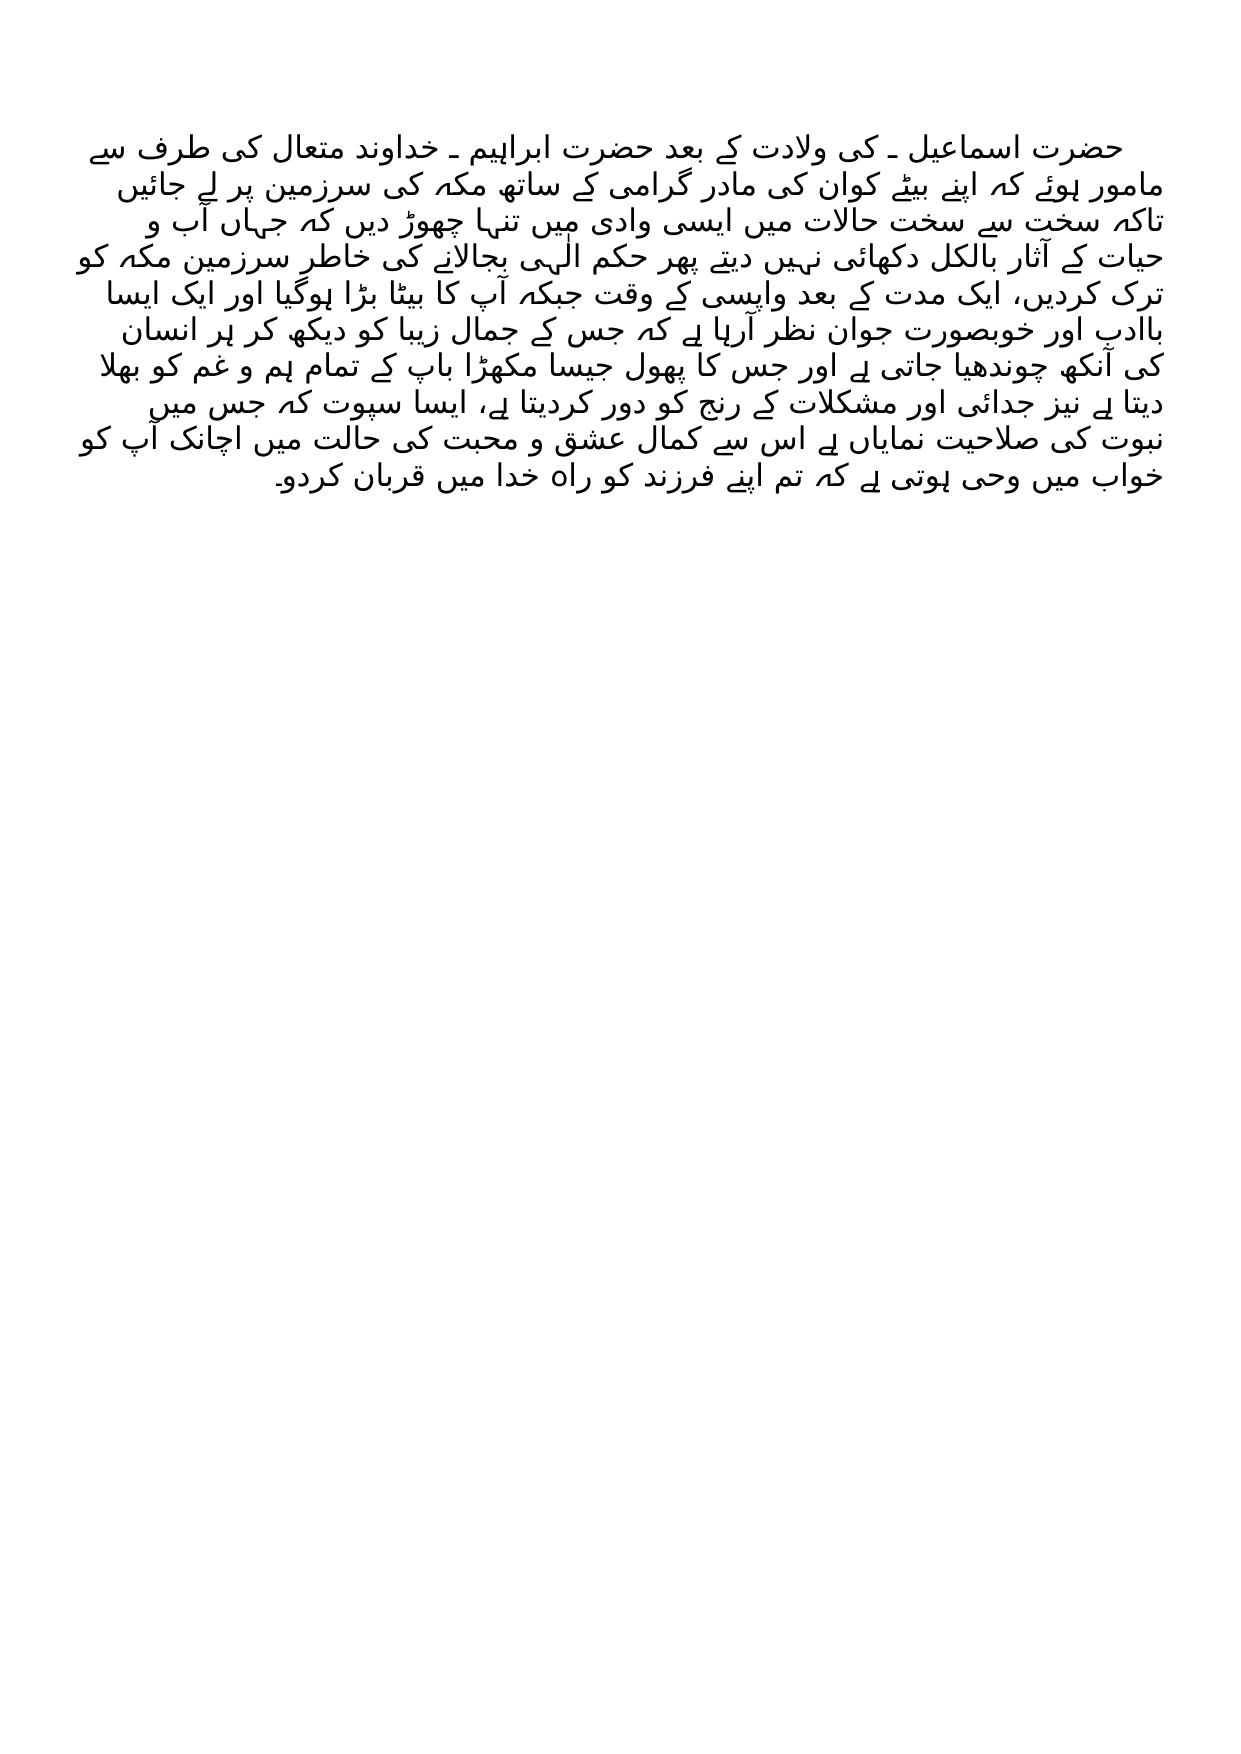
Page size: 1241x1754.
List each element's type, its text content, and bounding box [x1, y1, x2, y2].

text حضرت اسماعیل ـ کی ولادت کے بعد حضرت ابراہیم ـ خداوند متعال کی طرف سے مامور ہوئے کہ اپنے بیٹے کوان کی مادر گرامی کے ساتھ مکہ کی سرزمین پر لے جائیں تاکہ سخت سے سخت حالات میں ایسی وادی میں تنہا چھوڑ دیں کہ جہاں آب و حیات کے آثار بالکل دکھائی نہیں دیتے پھر حکم الٰہی بجالانے کی خاطر سرزمین مکہ کو ترک کردیں، ایک مدت کے بعد واپسی کے وقت جبکہ آپ کا بیٹا بڑا ہوگیا اور ایک ایسا باادب اور خوبصورت جوان نظر آرہا ہے کہ جس کے جمال زیبا کو دیکھ کر ہر انسان کی آنکھ چوندھیا جاتی ہے اور جس کا پھول جیسا مکھڑا باپ کے تمام ہم و غم کو بھلا دیتا ہے نیز جدائی اور مشکلات کے رنج کو دور کردیتا ہے، ایسا سپوت کہ جس میں نبوت کی صلاحیت نمایاں ہے اس سے کمال عشق و محبت کی حالت میں اچانک آپ کو خواب میں وحی ہوتی ہے کہ تم اپنے فرزند کو راہ خدا میں قربان کردو۔ [75, 130, 1165, 493]
